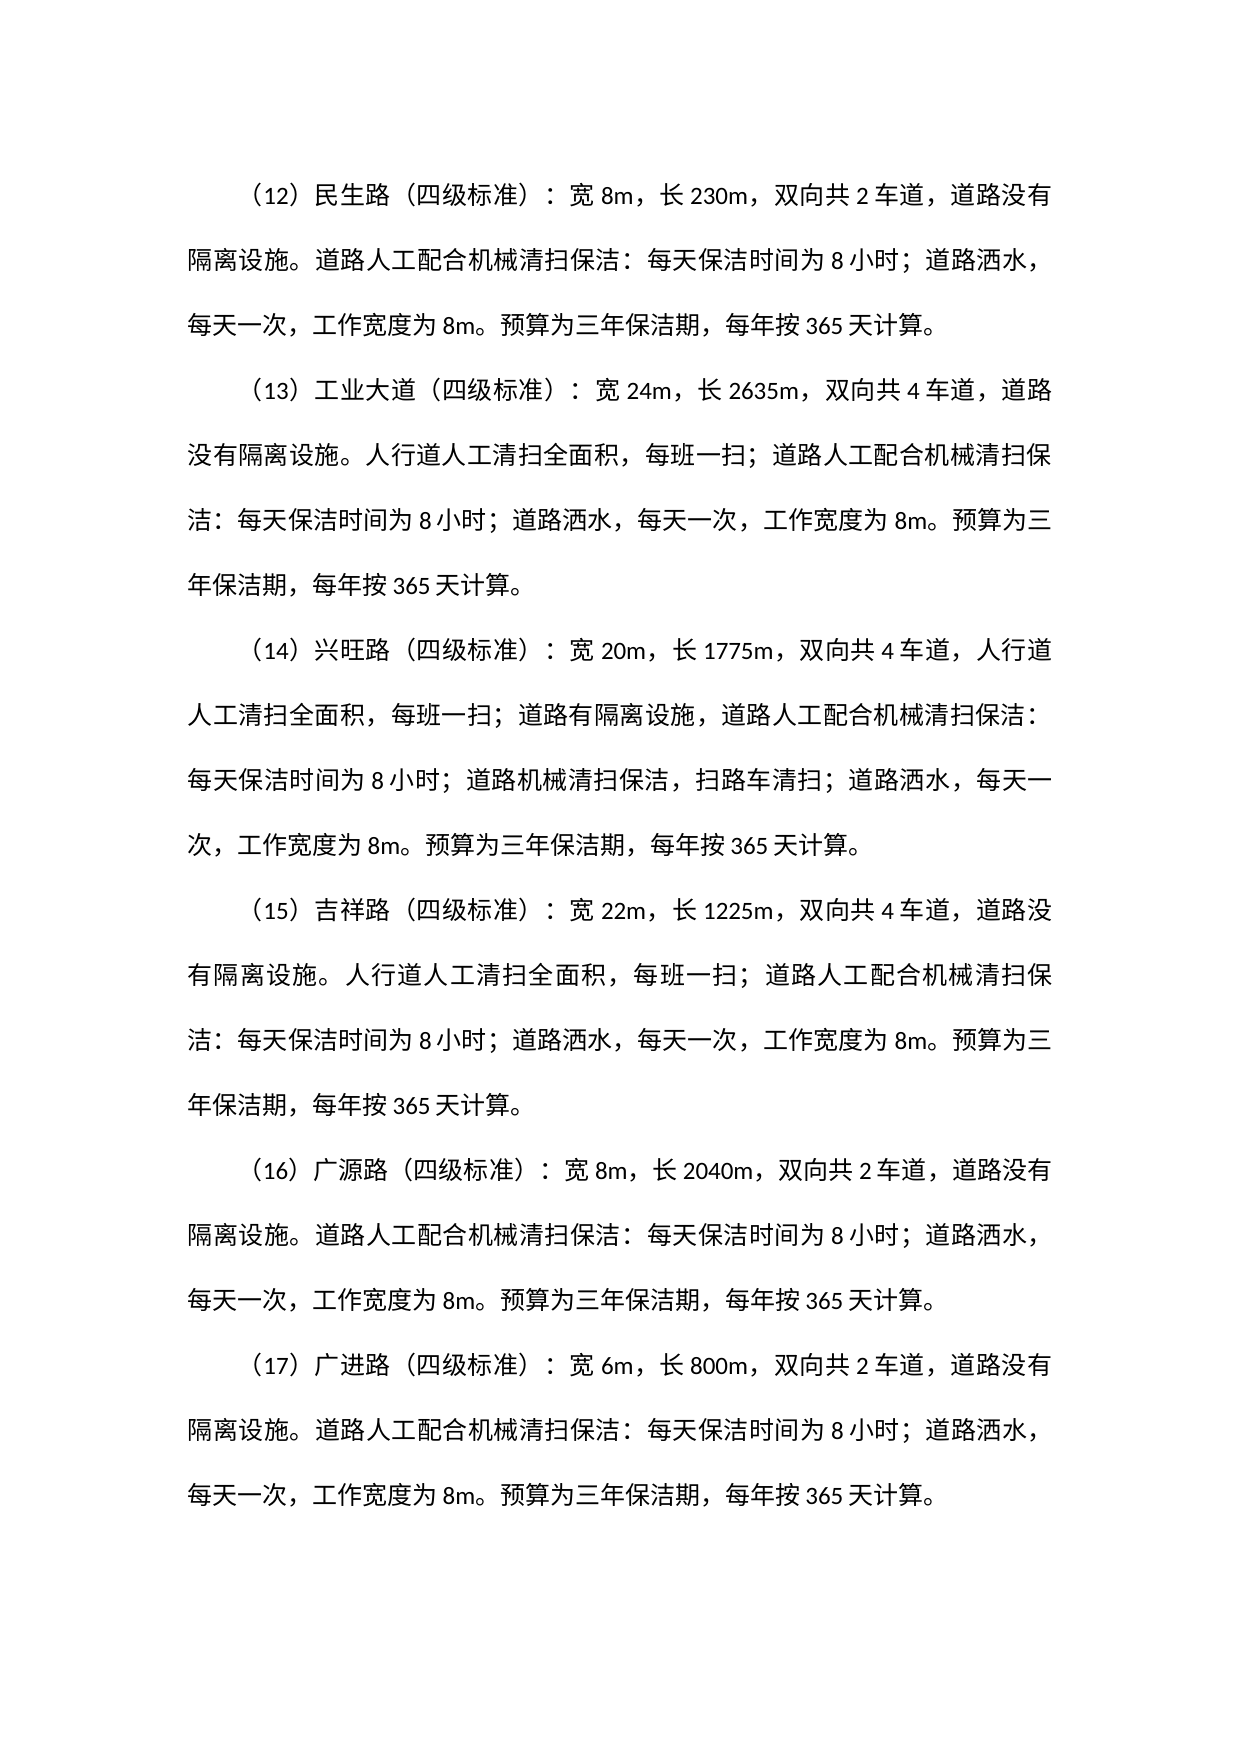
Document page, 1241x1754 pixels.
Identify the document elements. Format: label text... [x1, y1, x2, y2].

text （17）广进路（四级标准）：宽6m，长800m，双向共2车道，道路没有隔离设施。道路人工配合机械清扫保洁：每天保洁时间为8小时；道路洒水，每天一次，工作宽度为8m。预算为三年保洁期，每年按365天计算。 [187, 1332, 1053, 1527]
text （15）吉祥路（四级标准）：宽22m，长1225m，双向共4车道，道路没有隔离设施。人行道人工清扫全面积，每班一扫；道路人工配合机械清扫保洁：每天保洁时间为8小时；道路洒水，每天一次，工作宽度为8m。预算为三年保洁期，每年按365天计算。 [187, 877, 1053, 1137]
text （12）民生路（四级标准）：宽8m，长230m，双向共2车道，道路没有隔离设施。道路人工配合机械清扫保洁：每天保洁时间为8小时；道路洒水，每天一次，工作宽度为8m。预算为三年保洁期，每年按365天计算。 [187, 162, 1053, 357]
text （16）广源路（四级标准）：宽8m，长2040m，双向共2车道，道路没有隔离设施。道路人工配合机械清扫保洁：每天保洁时间为8小时；道路洒水，每天一次，工作宽度为8m。预算为三年保洁期，每年按365天计算。 [187, 1137, 1053, 1332]
text （14）兴旺路（四级标准）：宽20m，长1775m，双向共4车道，人行道人工清扫全面积，每班一扫；道路有隔离设施，道路人工配合机械清扫保洁：每天保洁时间为8小时；道路机械清扫保洁，扫路车清扫；道路洒水，每天一次，工作宽度为8m。预算为三年保洁期，每年按365天计算。 [187, 617, 1053, 877]
text （13）工业大道（四级标准）：宽24m，长2635m，双向共4车道，道路没有隔离设施。人行道人工清扫全面积，每班一扫；道路人工配合机械清扫保洁：每天保洁时间为8小时；道路洒水，每天一次，工作宽度为8m。预算为三年保洁期，每年按365天计算。 [187, 357, 1053, 617]
